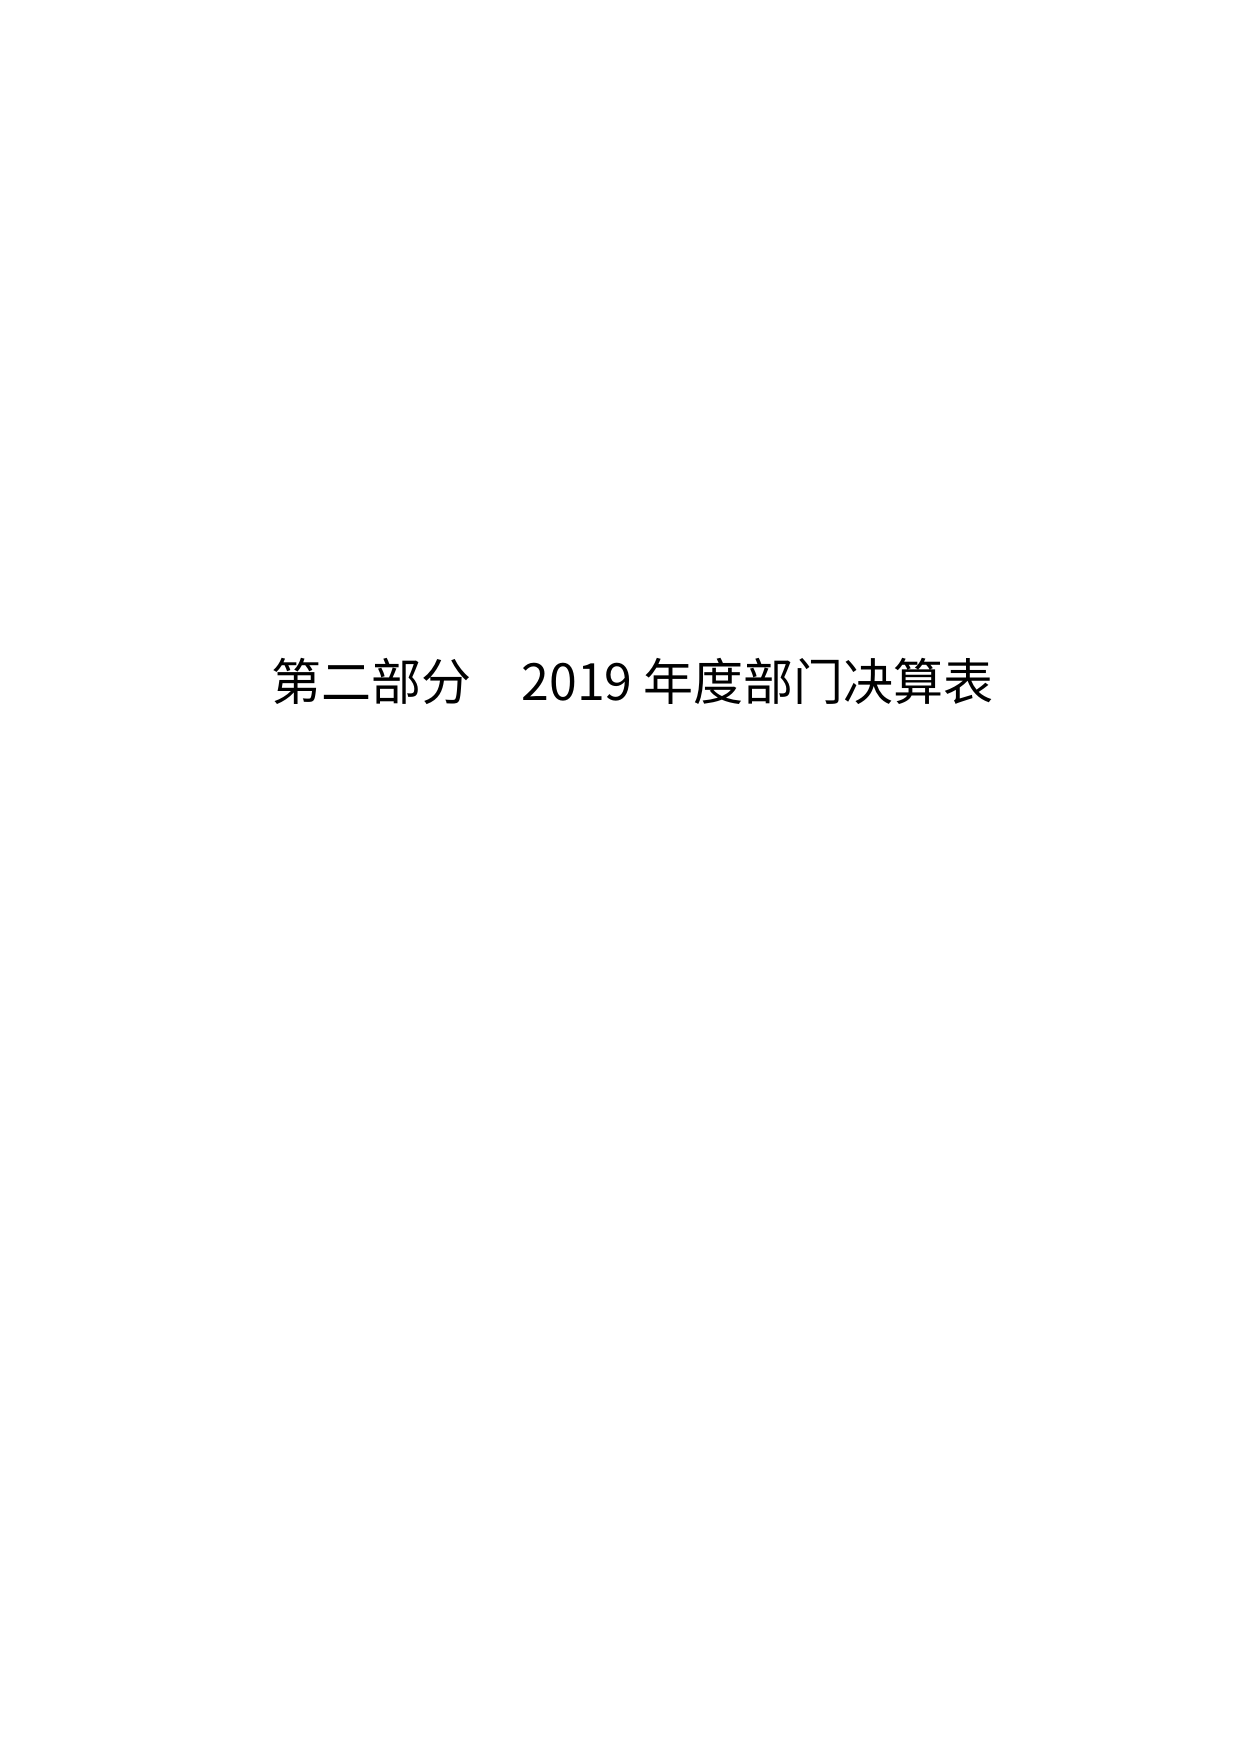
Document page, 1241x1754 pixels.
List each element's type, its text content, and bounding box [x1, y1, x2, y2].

subtitle 第二部分 2019 年度部门决算表 [187, 642, 1078, 715]
